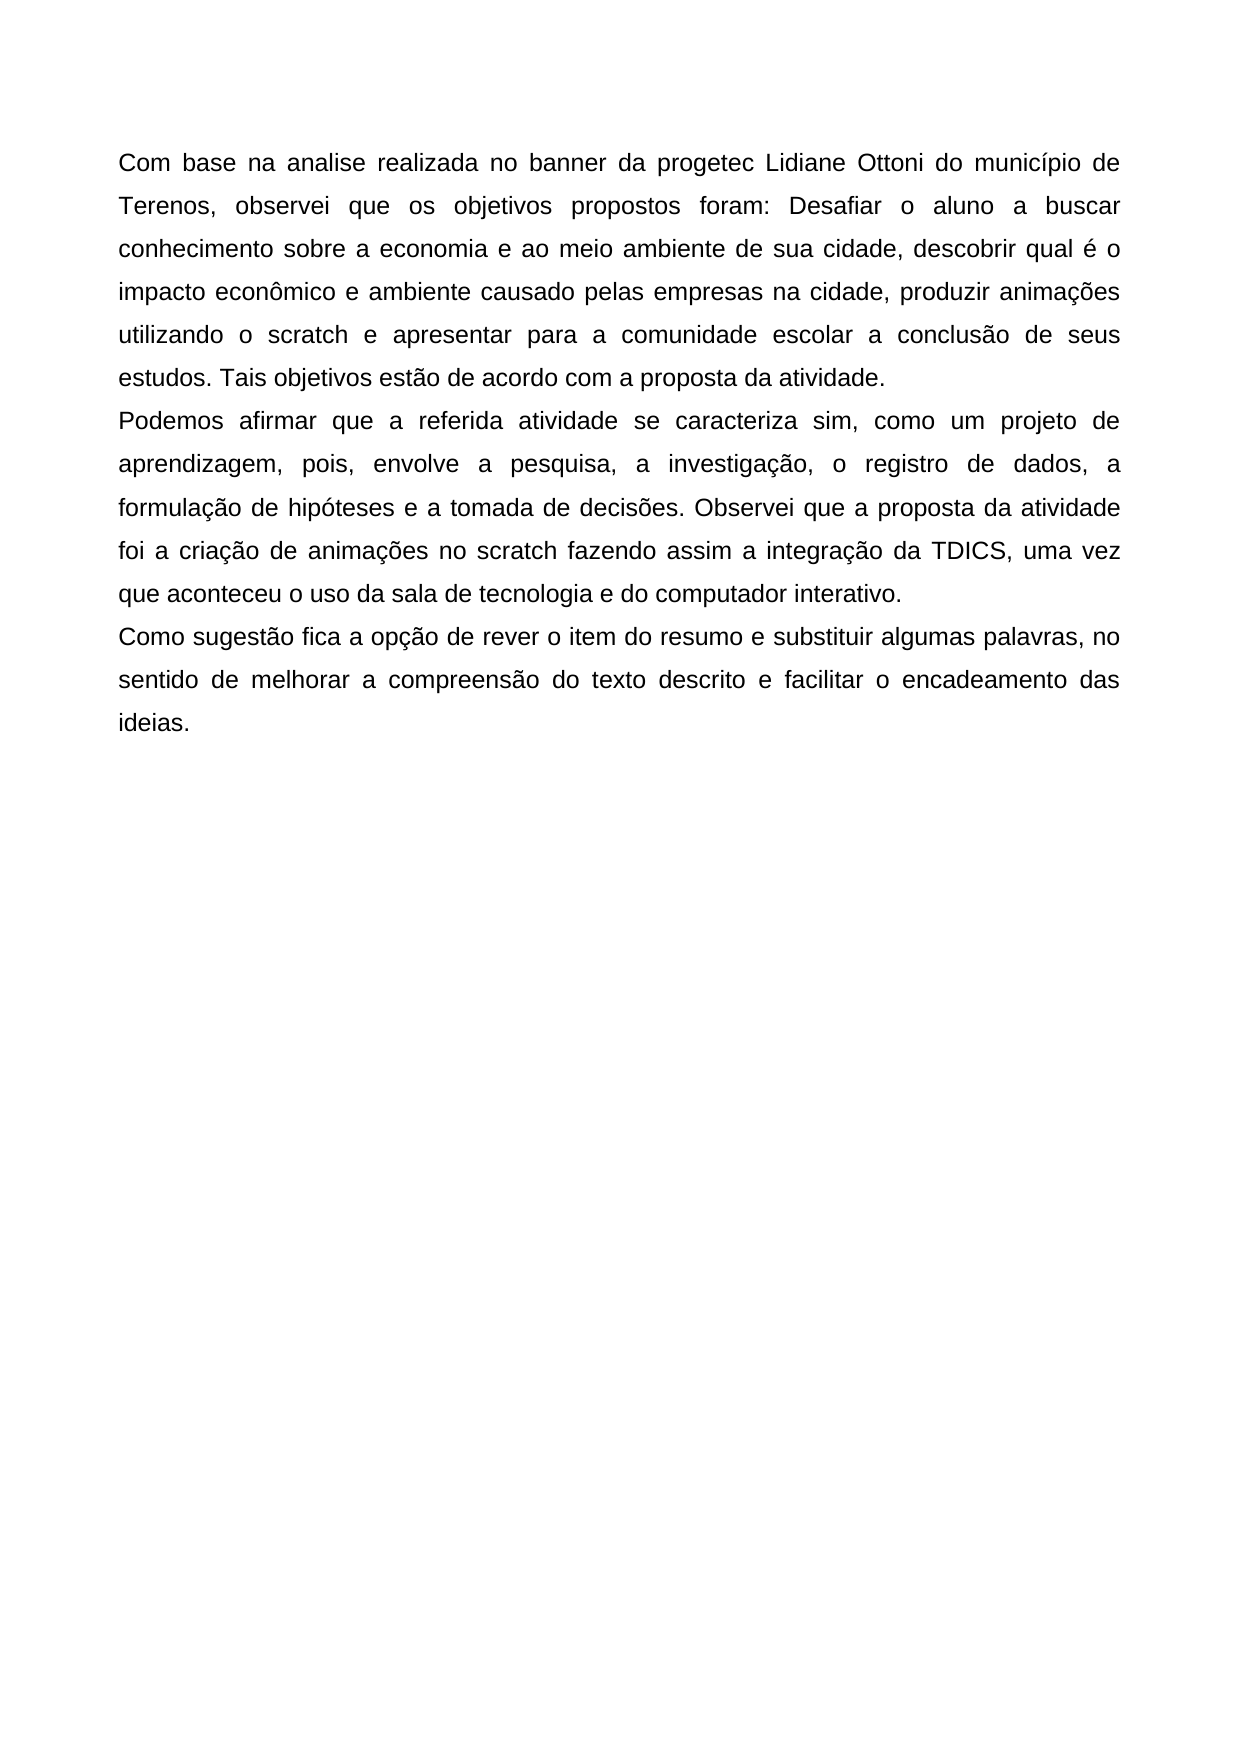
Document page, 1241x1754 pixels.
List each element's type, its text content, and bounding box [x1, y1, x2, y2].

text Como sugestão fica a opção de rever o item do resumo e substituir algumas palavras, no sentido de melhorar a compreensão do texto descrito e facilitar o encadeamento das ideias. [118, 622, 1122, 737]
text Podemos afirmar que a referida atividade se caracteriza sim, como um projeto de aprendizagem, pois, envolve a pesquisa, a investigação, o registro de dados, a formulação de hipóteses e a tomada de decisões. Observei que a proposta da atividade foi a criação de animações no scratch fazendo assim a integração da TDICS, uma vez que aconteceu o uso da sala de tecnologia e do computador interativo. [118, 406, 1122, 608]
text Com base na analise realizada no banner da progetec Lidiane Ottoni do município de Terenos, observei que os objetivos propostos foram: Desafiar o aluno a buscar conhecimento sobre a economia e ao meio ambiente de sua cidade, descobrir qual é o impacto econômico e ambiente causado pelas empresas na cidade, produzir animações utilizando o scratch e apresentar para a comunidade escolar a conclusão de seus estudos. Tais objetivos estão de acordo com a proposta da atividade. [118, 148, 1122, 392]
